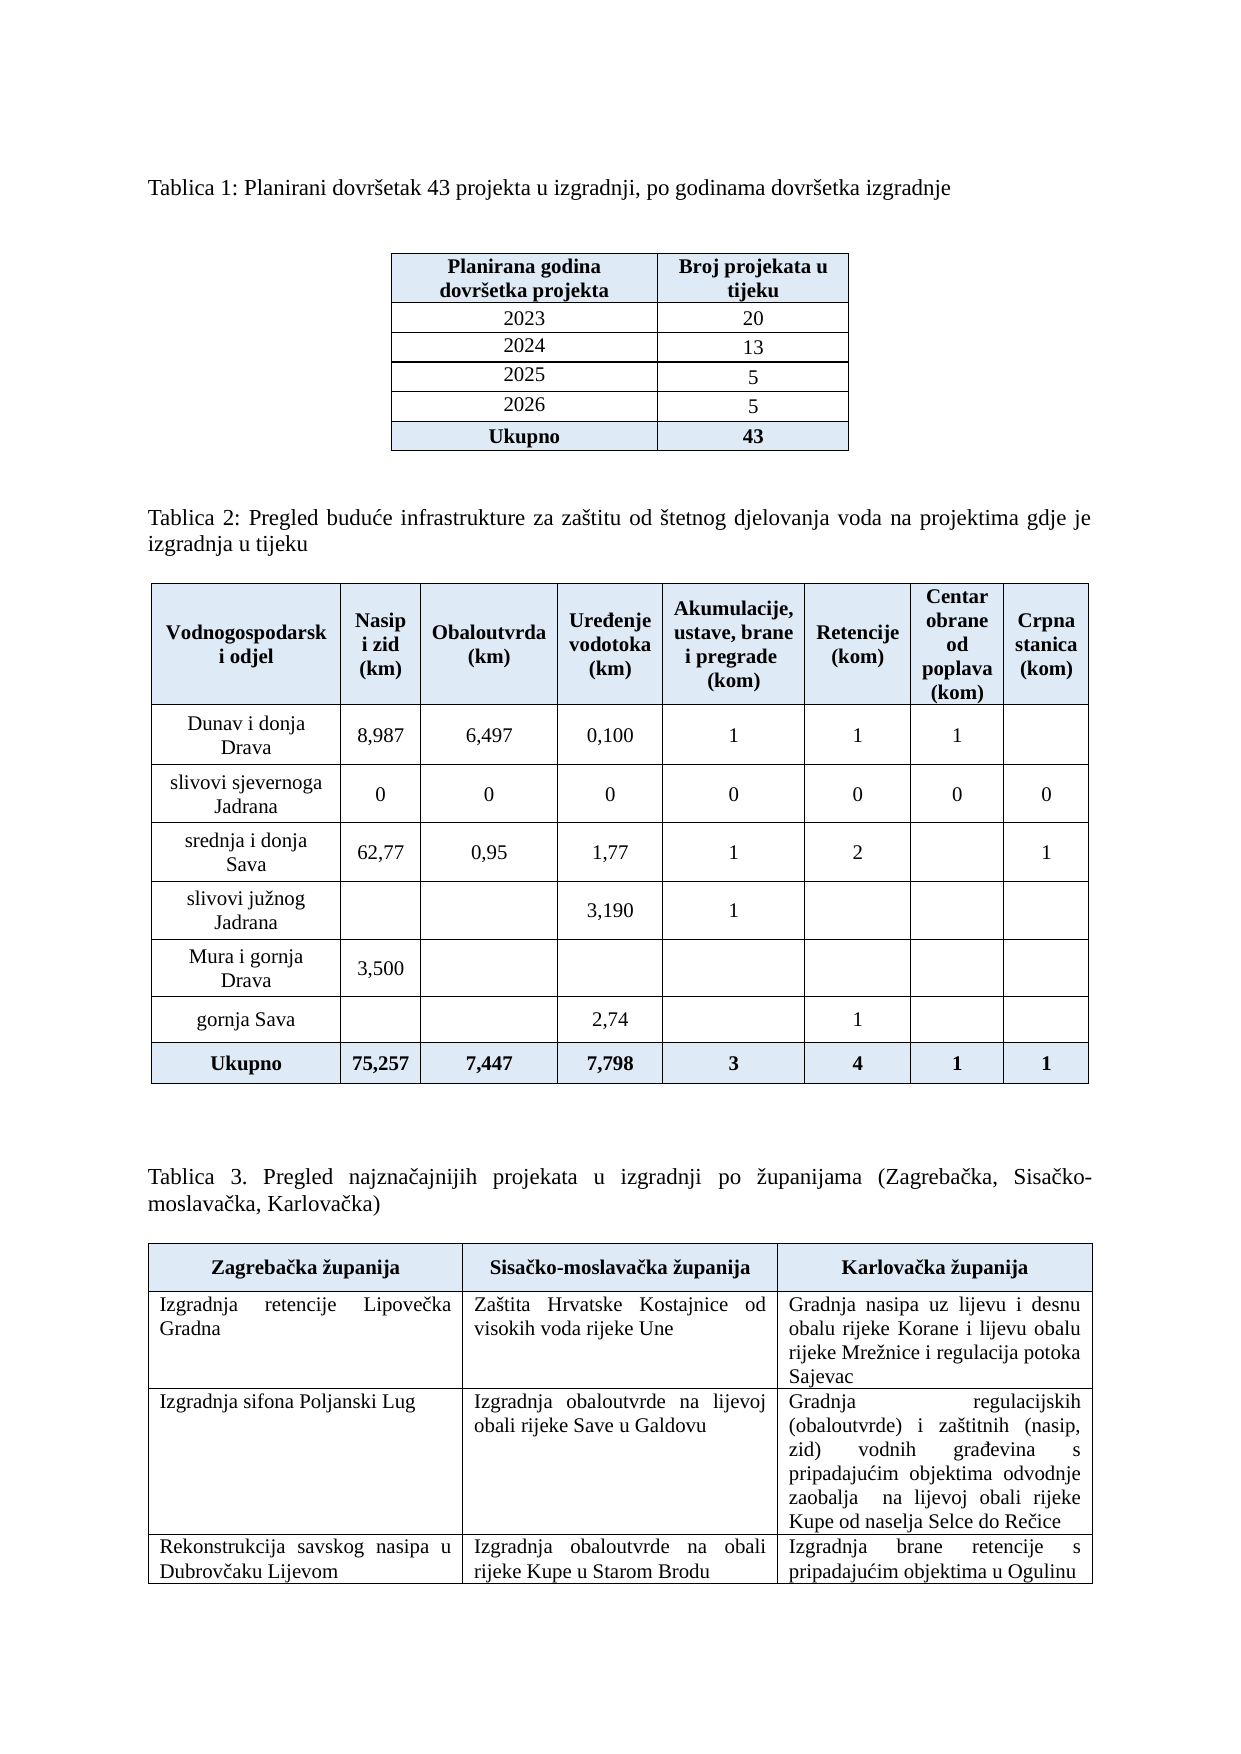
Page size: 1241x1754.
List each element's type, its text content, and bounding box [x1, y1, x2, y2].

table_cell [911, 940, 1003, 996]
table_cell [421, 997, 557, 1042]
table_cell 2023 [392, 303, 657, 332]
table_cell 1 [663, 705, 804, 764]
table_cell 0 [558, 765, 662, 822]
table_cell 4 [805, 1043, 910, 1083]
table_cell Izgradnja obaloutvrde na obali rijeke Kupe u Starom Brodu [463, 1535, 777, 1583]
table_cell Gradnja nasipa uz lijevu i desnu obalu rijeke Korane i lijevu obalu rijeke Mrežnice i regulacija potoka Sajevac [778, 1292, 1092, 1388]
table_cell Gradnja regulacijskih (obaloutvrde) i zaštitnih (nasip, zid) vodnih građevina s pripadajućim objektima odvodnje zaobalja na lijevoj obali rijeke Kupe od naselja Selce do Rečice [778, 1389, 1092, 1533]
table_cell 1 [1004, 1043, 1088, 1083]
table_cell 62,77 [341, 823, 420, 881]
table_cell gornja Sava [152, 997, 340, 1042]
table_cell 1 [911, 1043, 1003, 1083]
table_header Vodnogospodarski odjel [152, 584, 340, 704]
table_cell 2 [805, 823, 910, 881]
text Tablica 2: Pregled buduće infrastrukture za zaštitu od štetnog djelovanja voda na projektima gdje je izgradnja u tijeku [148, 504, 1093, 557]
table_cell 1,77 [558, 823, 662, 881]
table_cell srednja i donja Sava [152, 823, 340, 881]
table_cell Izgradnja retencije Lipovečka Gradna [149, 1292, 462, 1388]
table_cell 2024 [392, 333, 657, 361]
table_cell [911, 997, 1003, 1042]
table_cell [663, 997, 804, 1042]
table_cell 3,190 [558, 882, 662, 939]
table_cell 2026 [392, 392, 657, 421]
table_header Crpna stanica (kom) [1004, 584, 1088, 704]
table_cell [558, 940, 662, 996]
table_cell 2025 [392, 363, 657, 391]
table_cell 0 [1004, 765, 1088, 822]
table_cell 7,798 [558, 1043, 662, 1083]
table_cell 1 [911, 705, 1003, 764]
table_cell [1004, 882, 1088, 939]
table_header Karlovačka županija [778, 1244, 1092, 1291]
table_cell Izgradnja obaloutvrde na lijevoj obali rijeke Save u Galdovu [463, 1389, 777, 1533]
text Tablica 3. Pregled najznačajnijih projekata u izgradnji po županijama (Zagrebačka, Sisačko-moslavačka, Karlovačka) [148, 1163, 1093, 1216]
table_header Akumulacije, ustave, brane i pregrade (kom) [663, 584, 804, 704]
table_cell [421, 940, 557, 996]
table_cell 1 [1004, 823, 1088, 881]
table_cell 1 [805, 705, 910, 764]
table_cell Zaštita Hrvatske Kostajnice od visokih voda rijeke Une [463, 1292, 777, 1388]
table_cell [911, 823, 1003, 881]
table_cell 0,100 [558, 705, 662, 764]
text Tablica 1: Planirani dovršetak 43 projekta u izgradnji, po godinama dovršetka izgradnje [148, 174, 1093, 200]
table_cell 2,74 [558, 997, 662, 1042]
table_cell 13 [658, 333, 848, 361]
table_header Centar obrane od poplava (kom) [911, 584, 1003, 704]
table_cell 0 [911, 765, 1003, 822]
table_cell 1 [663, 823, 804, 881]
table_cell 0,95 [421, 823, 557, 881]
table_cell [1004, 997, 1088, 1042]
table_header Sisačko-moslavačka županija [463, 1244, 777, 1291]
table_cell 0 [663, 765, 804, 822]
table_cell [805, 882, 910, 939]
table_cell Izgradnja sifona Poljanski Lug [149, 1389, 462, 1533]
table_header Obaloutvrda (km) [421, 584, 557, 704]
table_cell 6,497 [421, 705, 557, 764]
table_header Zagrebačka županija [149, 1244, 462, 1291]
table_cell slivovi južnog Jadrana [152, 882, 340, 939]
table_header Uređenje vodotoka (km) [558, 584, 662, 704]
table_header Nasip i zid (km) [341, 584, 420, 704]
table_cell 3 [663, 1043, 804, 1083]
table_cell Ukupno [392, 422, 657, 450]
table_cell 7,447 [421, 1043, 557, 1083]
table_cell Izgradnja brane retencije s pripadajućim objektima u Ogulinu [778, 1535, 1092, 1583]
table_cell [341, 997, 420, 1042]
table_header Broj projekata u tijeku [658, 254, 848, 302]
table_cell Rekonstrukcija savskog nasipa u Dubrovčaku Lijevom [149, 1535, 462, 1583]
table_cell 0 [421, 765, 557, 822]
table_cell [1004, 940, 1088, 996]
table_cell [1004, 705, 1088, 764]
table_cell 20 [658, 303, 848, 332]
table_cell slivovi sjevernoga Jadrana [152, 765, 340, 822]
table_cell 0 [341, 765, 420, 822]
table_header Planirana godina dovršetka projekta [392, 254, 657, 302]
table_cell [421, 882, 557, 939]
table_cell [341, 882, 420, 939]
table_cell 5 [658, 363, 848, 391]
table_cell 8,987 [341, 705, 420, 764]
table_cell Mura i gornja Drava [152, 940, 340, 996]
table_cell 1 [663, 882, 804, 939]
table_header Retencije (kom) [805, 584, 910, 704]
table_cell 75,257 [341, 1043, 420, 1083]
table_cell 3,500 [341, 940, 420, 996]
table_cell [911, 882, 1003, 939]
table_cell 1 [805, 997, 910, 1042]
table_cell Dunav i donja Drava [152, 705, 340, 764]
table_cell 0 [805, 765, 910, 822]
table_cell 43 [658, 422, 848, 450]
table_cell [805, 940, 910, 996]
table_cell [663, 940, 804, 996]
table_cell 5 [658, 392, 848, 421]
table_cell Ukupno [152, 1043, 340, 1083]
